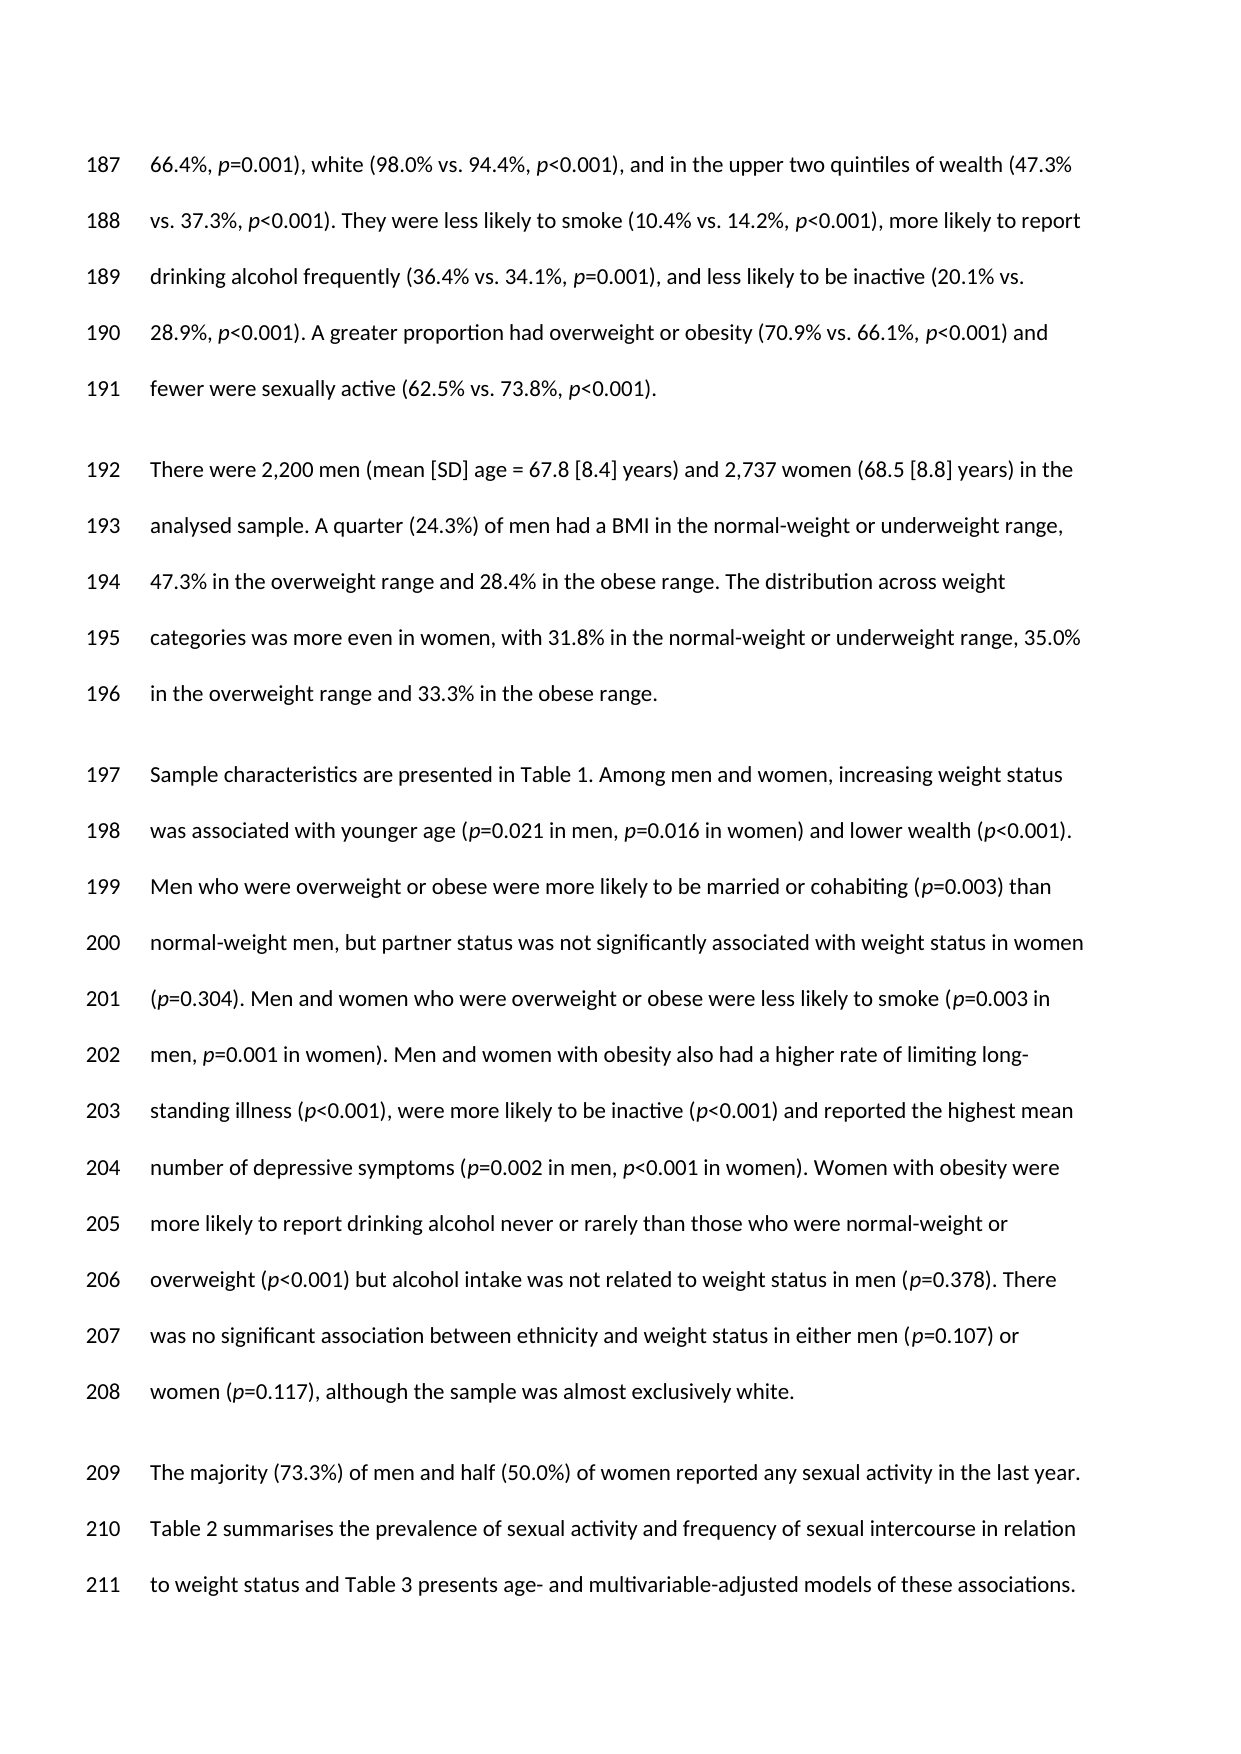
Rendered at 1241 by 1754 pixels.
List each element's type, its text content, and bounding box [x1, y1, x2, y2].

text Sample characteristics are presented in Table 1. Among men and women, increasing weight status was associated with younger age (p=0.021 in men, p=0.016 in women) and lower wealth (p<0.001). Men who were overweight or obese were more likely to be married or cohabiting (p=0.003) than normal-weight men, but partner status was not significantly associated with weight status in women (p=0.304). Men and women who were overweight or obese were less likely to smoke (p=0.003 in men, p=0.001 in women). Men and women with obesity also had a higher rate of limiting long-standing illness (p<0.001), were more likely to be inactive (p<0.001) and reported the highest mean number of depressive symptoms (p=0.002 in men, p<0.001 in women). Women with obesity were more likely to report drinking alcohol never or rarely than those who were normal-weight or overweight (p<0.001) but alcohol intake was not related to weight status in men (p=0.378). There was no significant association between ethnicity and weight status in either men (p=0.107) or women (p=0.117), although the sample was almost exclusively white. [150, 760, 1090, 1405]
text There were 2,200 men (mean [SD] age = 67.8 [8.4] years) and 2,737 women (68.5 [8.8] years) in the analysed sample. A quarter (24.3%) of men had a BMI in the normal-weight or underweight range, 47.3% in the overweight range and 28.4% in the obese range. The distribution across weight categories was more even in women, with 31.8% in the normal-weight or underweight range, 35.0% in the overweight range and 33.3% in the obese range. [150, 455, 1090, 707]
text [150, 150, 1090, 402]
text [150, 1458, 1090, 1598]
